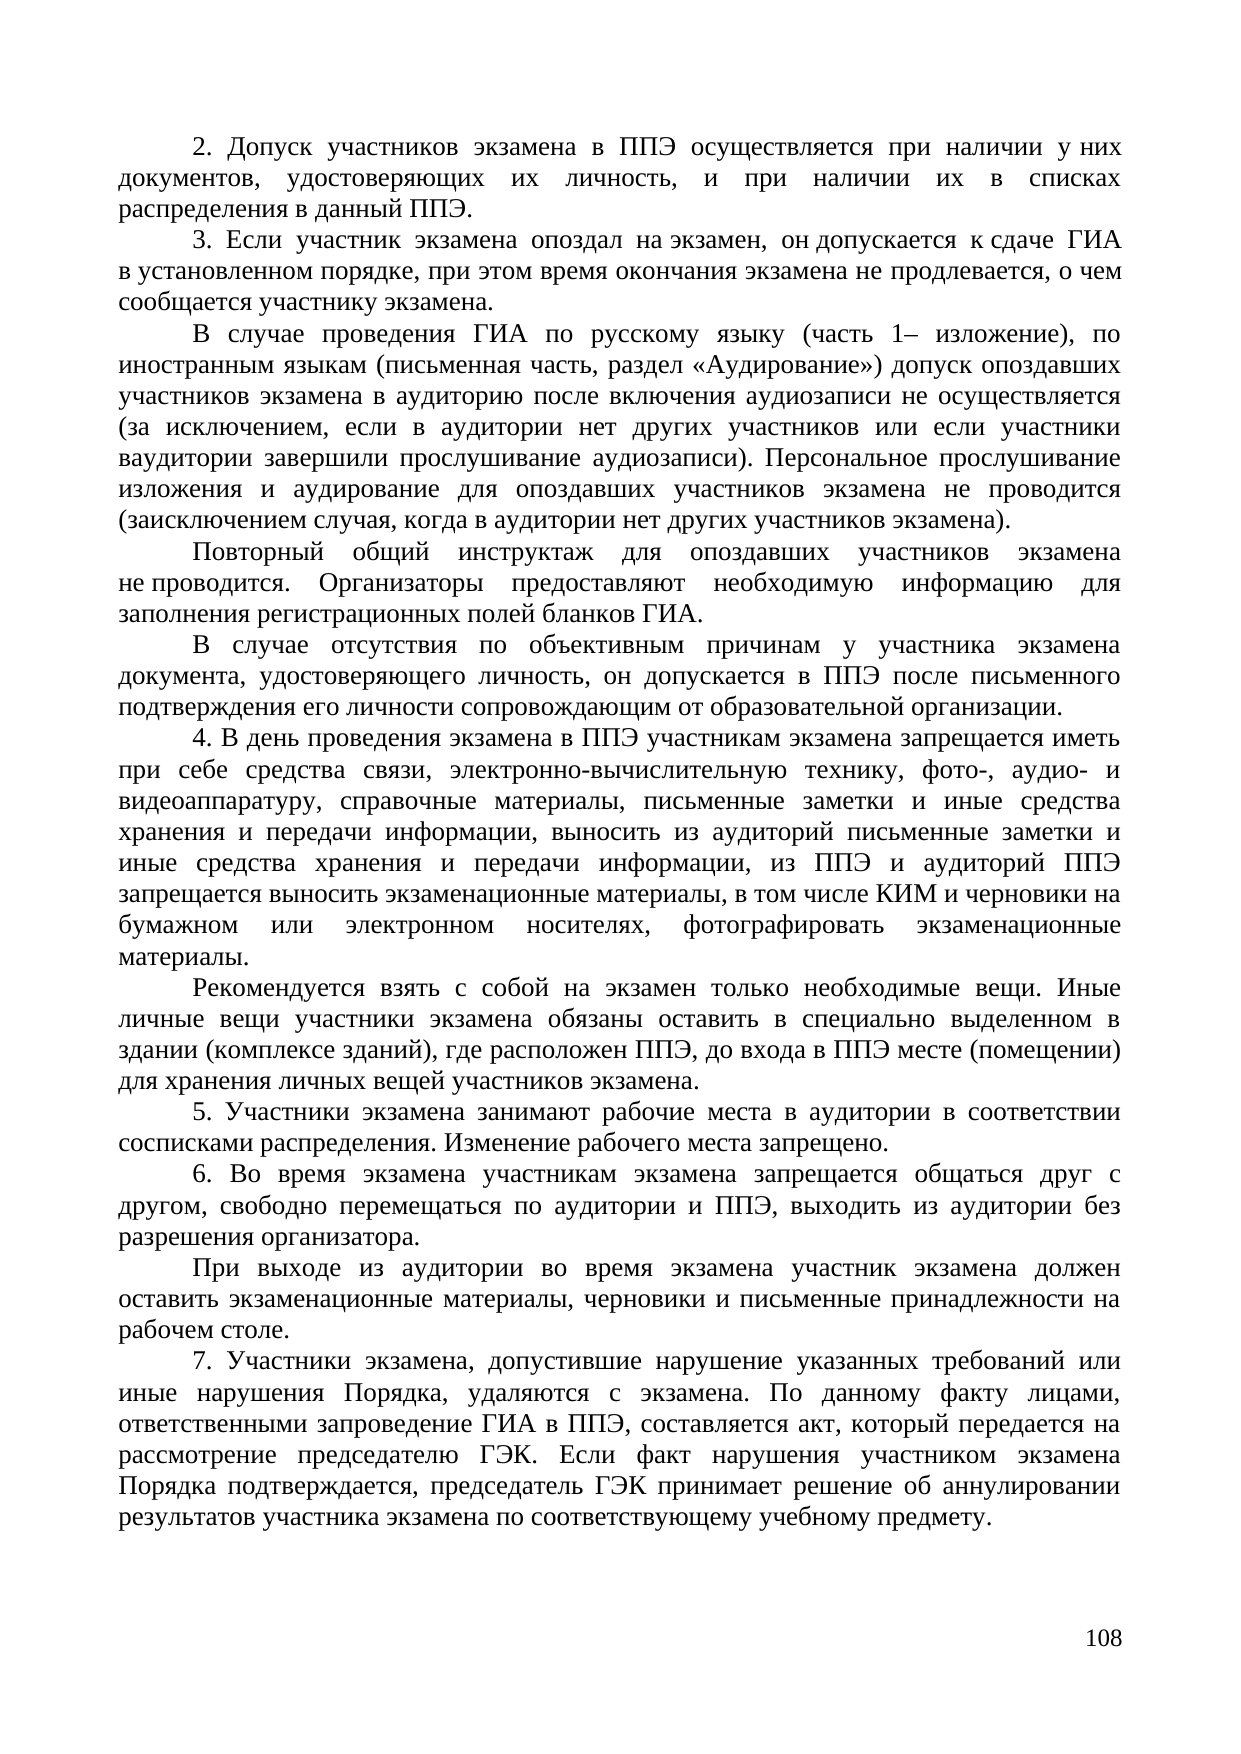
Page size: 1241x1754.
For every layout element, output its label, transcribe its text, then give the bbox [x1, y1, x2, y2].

text 3. Если участник экзамена опоздал на экзамен, он допускается к сдаче ГИА в установленном порядке, при этом время окончания экзамена не продлевается, о чем сообщается участнику экзамена. [118, 223, 1122, 317]
text Повторный общий инструктаж для опоздавших участников экзамена не проводится. Организаторы предоставляют необходимую информацию для заполнения регистрационных полей бланков ГИА. [118, 535, 1122, 628]
text Рекомендуется взять с собой на экзамен только необходимые вещи. Иные личные вещи участники экзамена обязаны оставить в специально выделенном в здании (комплексе зданий), где расположен ППЭ, до входа в ППЭ месте (помещении) для хранения личных вещей участников экзамена. [118, 971, 1122, 1095]
text 5. Участники экзамена занимают рабочие места в аудитории в соответствии сосписками распределения. Изменение рабочего места запрещено. [118, 1095, 1122, 1158]
text В случае отсутствия по объективным причинам у участника экзамена документа, удостоверяющего личность, он допускается в ППЭ после письменного подтверждения его личности сопровождающим от образовательной организации. [118, 628, 1122, 722]
text В случае проведения ГИА по русскому языку (часть 1– изложение), по иностранным языкам (письменная часть, раздел «Аудирование») допуск опоздавших участников экзамена в аудиторию после включения аудиозаписи не осуществляется (за исключением, если в аудитории нет других участников или если участники ваудитории завершили прослушивание аудиозаписи). Персональное прослушивание изложения и аудирование для опоздавших участников экзамена не проводится (заисключением случая, когда в аудитории нет других участников экзамена). [118, 317, 1122, 535]
text 4. В день проведения экзамена в ППЭ участникам экзамена запрещается иметь при себе средства связи, электронно-вычислительную технику, фото-, аудио- и видеоаппаратуру, справочные материалы, письменные заметки и иные средства хранения и передачи информации, выносить из аудиторий письменные заметки и иные средства хранения и передачи информации, из ППЭ и аудиторий ППЭ запрещается выносить экзаменационные материалы, в том числе КИМ и черновики на бумажном или электронном носителях, фотографировать экзаменационные материалы. [118, 722, 1122, 971]
text 7. Участники экзамена, допустившие нарушение указанных требований или иные нарушения Порядка, удаляются с экзамена. По данному факту лицами, ответственными запроведение ГИА в ППЭ, составляется акт, который передается на рассмотрение председателю ГЭК. Если факт нарушения участником экзамена Порядка подтверждается, председатель ГЭК принимает решение об аннулировании результатов участника экзамена по соответствующему учебному предмету. [118, 1344, 1122, 1531]
text 2. Допуск участников экзамена в ППЭ осуществляется при наличии у них документов, удостоверяющих их личность, и при наличии их в списках распределения в данный ППЭ. [118, 130, 1122, 223]
text 6. Во время экзамена участникам экзамена запрещается общаться друг с другом, свободно перемещаться по аудитории и ППЭ, выходить из аудитории без разрешения организатора. [118, 1158, 1122, 1251]
text При выходе из аудитории во время экзамена участник экзамена должен оставить экзаменационные материалы, черновики и письменные принадлежности на рабочем столе. [118, 1251, 1122, 1344]
